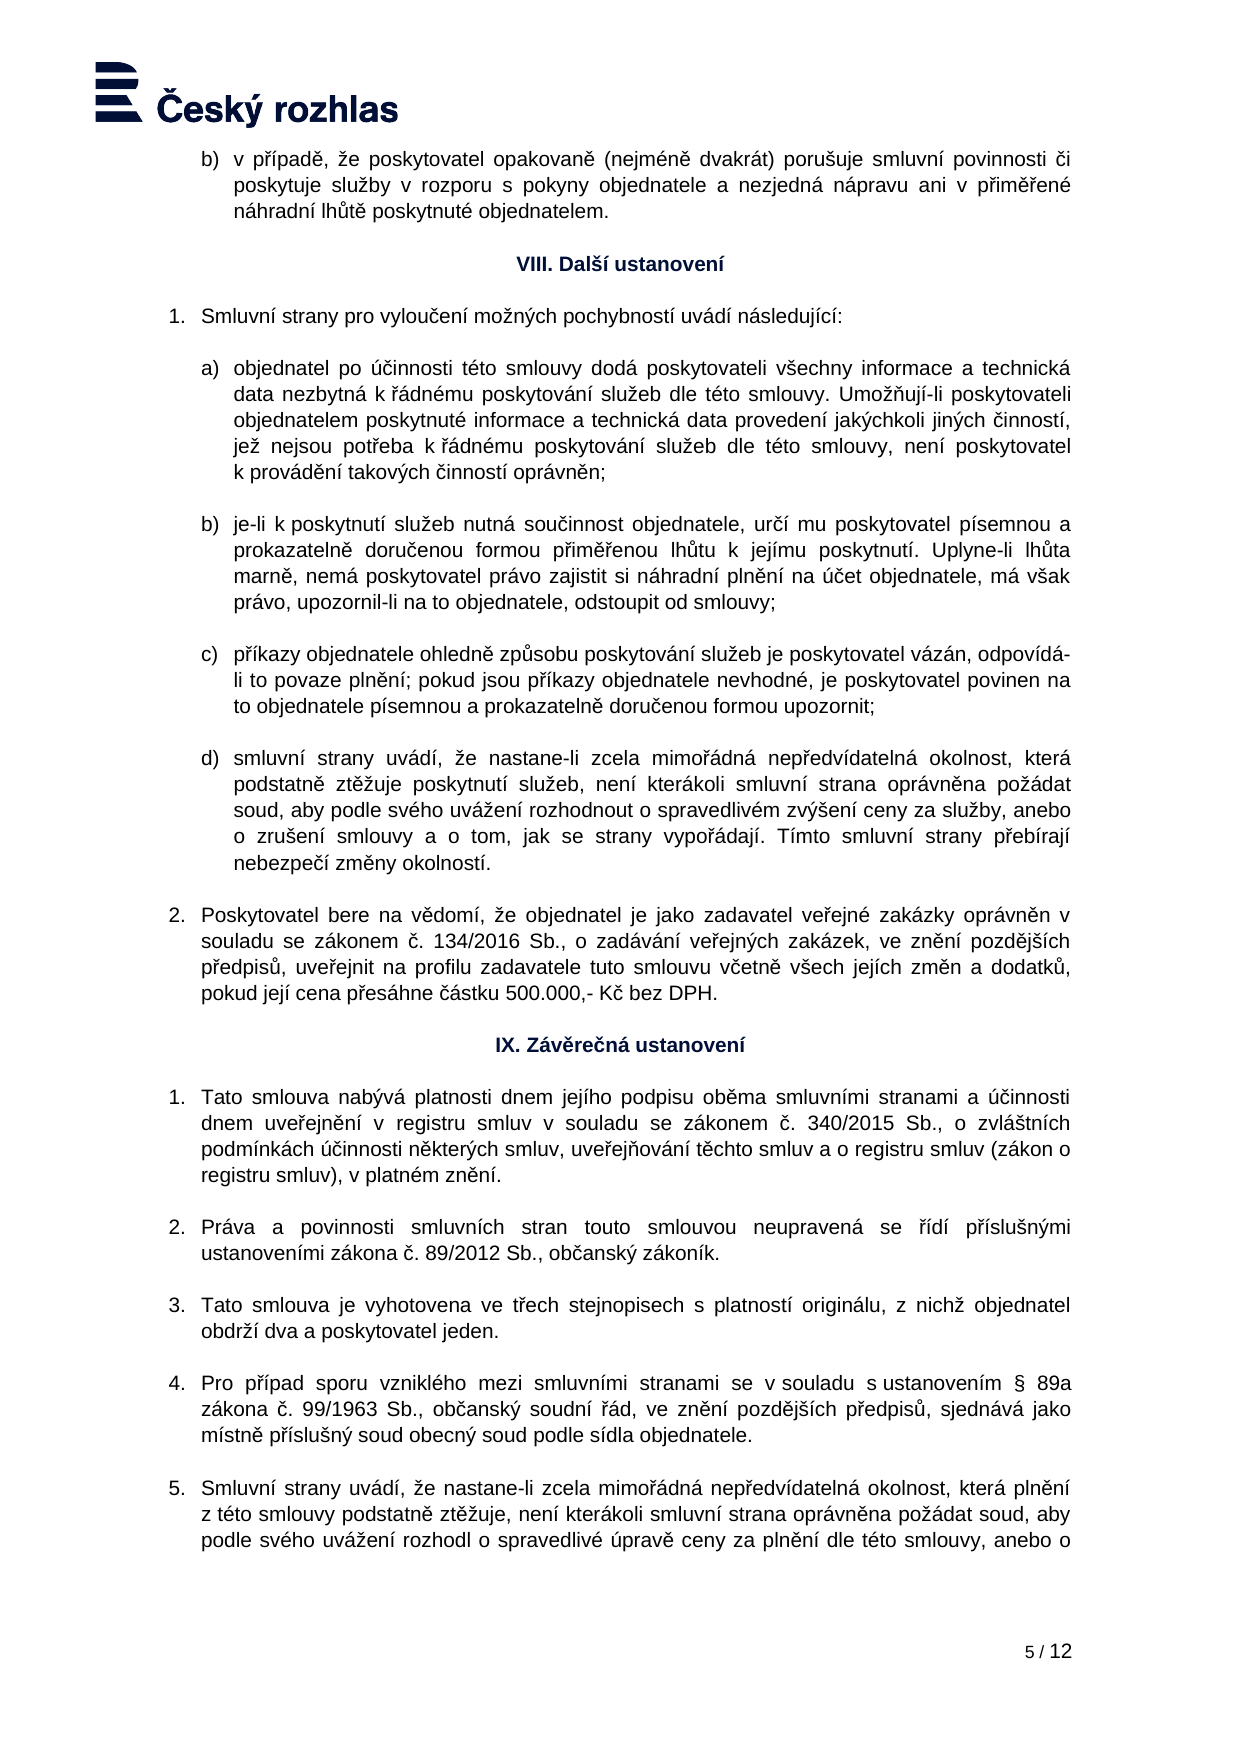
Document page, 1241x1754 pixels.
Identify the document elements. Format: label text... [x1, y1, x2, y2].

list v případě, že poskytovatel opakovaně (nejméně dvakrát) porušuje smluvní povinnosti či poskytuje služby v rozporu s pokyny objednatele a nezjedná nápravu ani v přiměřené náhradní lhůtě poskytnuté objednatelem. [201, 146, 1072, 224]
list Tato smlouva je vyhotovena ve třech stejnopisech s platností originálu, z nichž objednatel obdrží dva a poskytovatel jeden. [168, 1292, 1072, 1344]
picture [95, 62, 398, 128]
subtitle Závěrečná ustanovení [168, 1031, 1072, 1057]
list smluvní strany uvádí, že nastane-li zcela mimořádná nepředvídatelná okolnost, která podstatně ztěžuje poskytnutí služeb, není kterákoli smluvní strana oprávněna požádat soud, aby podle svého uvážení rozhodnout o spravedlivém zvýšení ceny za služby, anebo o zrušení smlouvy a o tom, jak se strany vypořádají. Tímto smluvní strany přebírají nebezpečí změny okolností. [201, 745, 1072, 875]
subtitle Další ustanovení [168, 250, 1072, 276]
list Poskytovatel bere na vědomí, že objednatel je jako zadavatel veřejné zakázky oprávněn v souladu se zákonem č. 134/2016 Sb., o zadávání veřejných zakázek, ve znění pozdějších předpisů, uveřejnit na profilu zadavatele tuto smlouvu včetně všech jejích změn a dodatků, pokud její cena přesáhne částku 500.000,- Kč bez DPH. [168, 901, 1072, 1005]
list Práva a povinnosti smluvních stran touto smlouvou neupravená se řídí příslušnými ustanoveními zákona č. 89/2012 Sb., občanský zákoník. [168, 1214, 1072, 1266]
list je-li k poskytnutí služeb nutná součinnost objednatele, určí mu poskytovatel písemnou a prokazatelně doručenou formou přiměřenou lhůtu k jejímu poskytnutí. Uplyne-li lhůta marně, nemá poskytovatel právo zajistit si náhradní plnění na účet objednatele, má však právo, upozornil-li na to objednatele, odstoupit od smlouvy; [201, 511, 1072, 615]
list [168, 1474, 1072, 1552]
list příkazy objednatele ohledně způsobu poskytování služeb je poskytovatel vázán, odpovídá-li to povaze plnění; pokud jsou příkazy objednatele nevhodné, je poskytovatel povinen na to objednatele písemnou a prokazatelně doručenou formou upozornit; [201, 641, 1072, 719]
list Tato smlouva nabývá platnosti dnem jejího podpisu oběma smluvními stranami a účinnosti dnem uveřejnění v registru smluv v souladu se zákonem č. 340/2015 Sb., o zvláštních podmínkách účinnosti některých smluv, uveřejňování těchto smluv a o registru smluv (zákon o registru smluv), v platném znění. [168, 1083, 1072, 1188]
list Smluvní strany pro vyloučení možných pochybností uvádí následující: [168, 302, 1072, 328]
list objednatel po účinnosti této smlouvy dodá poskytovateli všechny informace a technická data nezbytná k řádnému poskytování služeb dle této smlouvy. Umožňují-li poskytovateli objednatelem poskytnuté informace a technická data provedení jakýchkoli jiných činností, jež nejsou potřeba k řádnému poskytování služeb dle této smlouvy, není poskytovatel k provádění takových činností oprávněn; [201, 354, 1072, 484]
list Pro případ sporu vzniklého mezi smluvními stranami se v souladu s ustanovením § 89a zákona č. 99/1963 Sb., občanský soudní řád, ve znění pozdějších předpisů, sjednává jako místně příslušný soud obecný soud podle sídla objednatele. [168, 1370, 1072, 1448]
